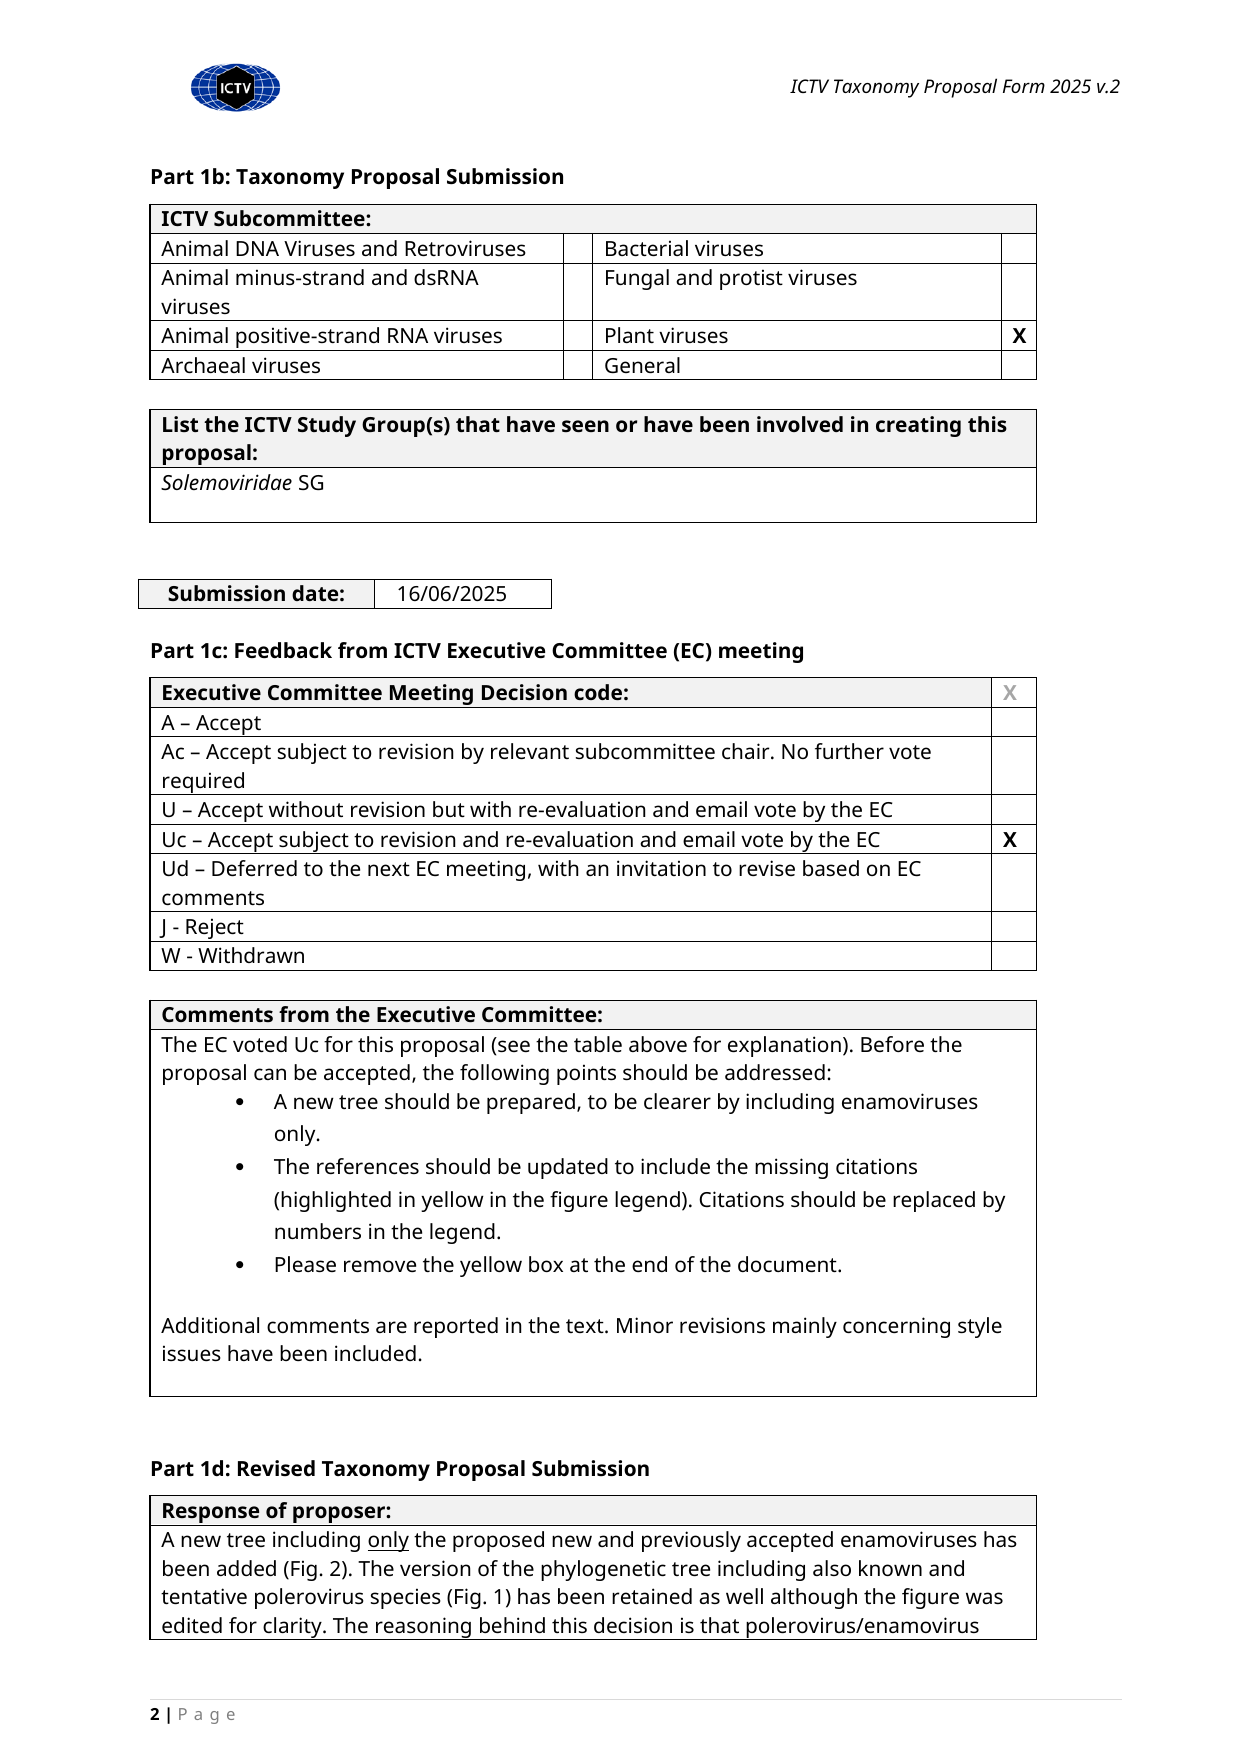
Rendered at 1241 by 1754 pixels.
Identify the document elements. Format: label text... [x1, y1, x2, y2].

table_cell [992, 854, 1036, 911]
picture [190, 56, 282, 113]
table_cell [1002, 234, 1036, 262]
table_cell Ud – Deferred to the next EC meeting, with an invitation to revise based on EC comments [151, 854, 991, 911]
table_header List the ICTV Study Group(s) that have seen or have been involved in creating this proposal: [151, 410, 1036, 467]
table_cell General [593, 351, 1001, 379]
table_cell [992, 708, 1036, 736]
table_cell [992, 737, 1036, 794]
table_cell Animal DNA Viruses and Retroviruses [151, 234, 563, 262]
table_cell [992, 942, 1036, 970]
table_cell Archaeal viruses [151, 351, 563, 379]
table_header Response of proposer: [151, 1496, 1036, 1524]
table_cell Bacterial viruses [593, 234, 1001, 262]
table_cell [1002, 351, 1036, 379]
table_cell X [992, 825, 1036, 853]
table_cell Plant viruses [593, 321, 1001, 350]
table_cell Fungal and protist viruses [593, 264, 1001, 320]
table_cell Solemoviridae SG [151, 468, 1036, 522]
table_cell [1002, 264, 1036, 320]
table_cell [564, 321, 592, 350]
table_cell Uc – Accept subject to revision and re-evaluation and email vote by the EC [151, 825, 991, 853]
table_header Executive Committee Meeting Decision code: [151, 678, 991, 707]
table_cell J - Reject [151, 912, 991, 941]
text Part 1b: Taxonomy Proposal Submission [150, 162, 1122, 191]
table_header Comments from the Executive Committee: [151, 1001, 1036, 1029]
table_cell [564, 234, 592, 262]
table_cell U – Accept without revision but with re-evaluation and email vote by the EC [151, 795, 991, 824]
table_cell [992, 795, 1036, 824]
table_header X [992, 678, 1036, 707]
table_cell Animal positive-strand RNA viruses [151, 321, 563, 350]
table_cell Animal minus-strand and dsRNA viruses [151, 264, 563, 320]
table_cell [151, 1526, 1036, 1639]
table_cell X [1002, 321, 1036, 350]
table_cell The EC voted Uc for this proposal (see the table above for explanation). Before the proposal can be accepted, the following points should be addressed: A new tree should be prepared, to be clearer by including enamoviruses only. The references should be updated to include the missing citations (highlighted in yellow in the figure legend). Citations should be replaced by numbers in the legend. Please remove the yellow box at the end of the document. Additional comments are reported in the text. Minor revisions mainly concerning style issues have been included. [151, 1030, 1036, 1396]
text Part 1d: Revised Taxonomy Proposal Submission [150, 1454, 1122, 1483]
table_cell Ac – Accept subject to revision by relevant subcommittee chair. No further vote required [151, 737, 991, 794]
table_cell A – Accept [151, 708, 991, 736]
table_cell W - Withdrawn [151, 942, 991, 970]
table_header ICTV Subcommittee: [151, 205, 1036, 233]
text Part 1c: Feedback from ICTV Executive Committee (EC) meeting [150, 636, 1036, 665]
table_header Submission date: [139, 580, 374, 608]
table_cell [564, 351, 592, 379]
table_cell [564, 264, 592, 320]
table_cell [992, 912, 1036, 941]
table_header 16/06/2025 [375, 580, 551, 608]
